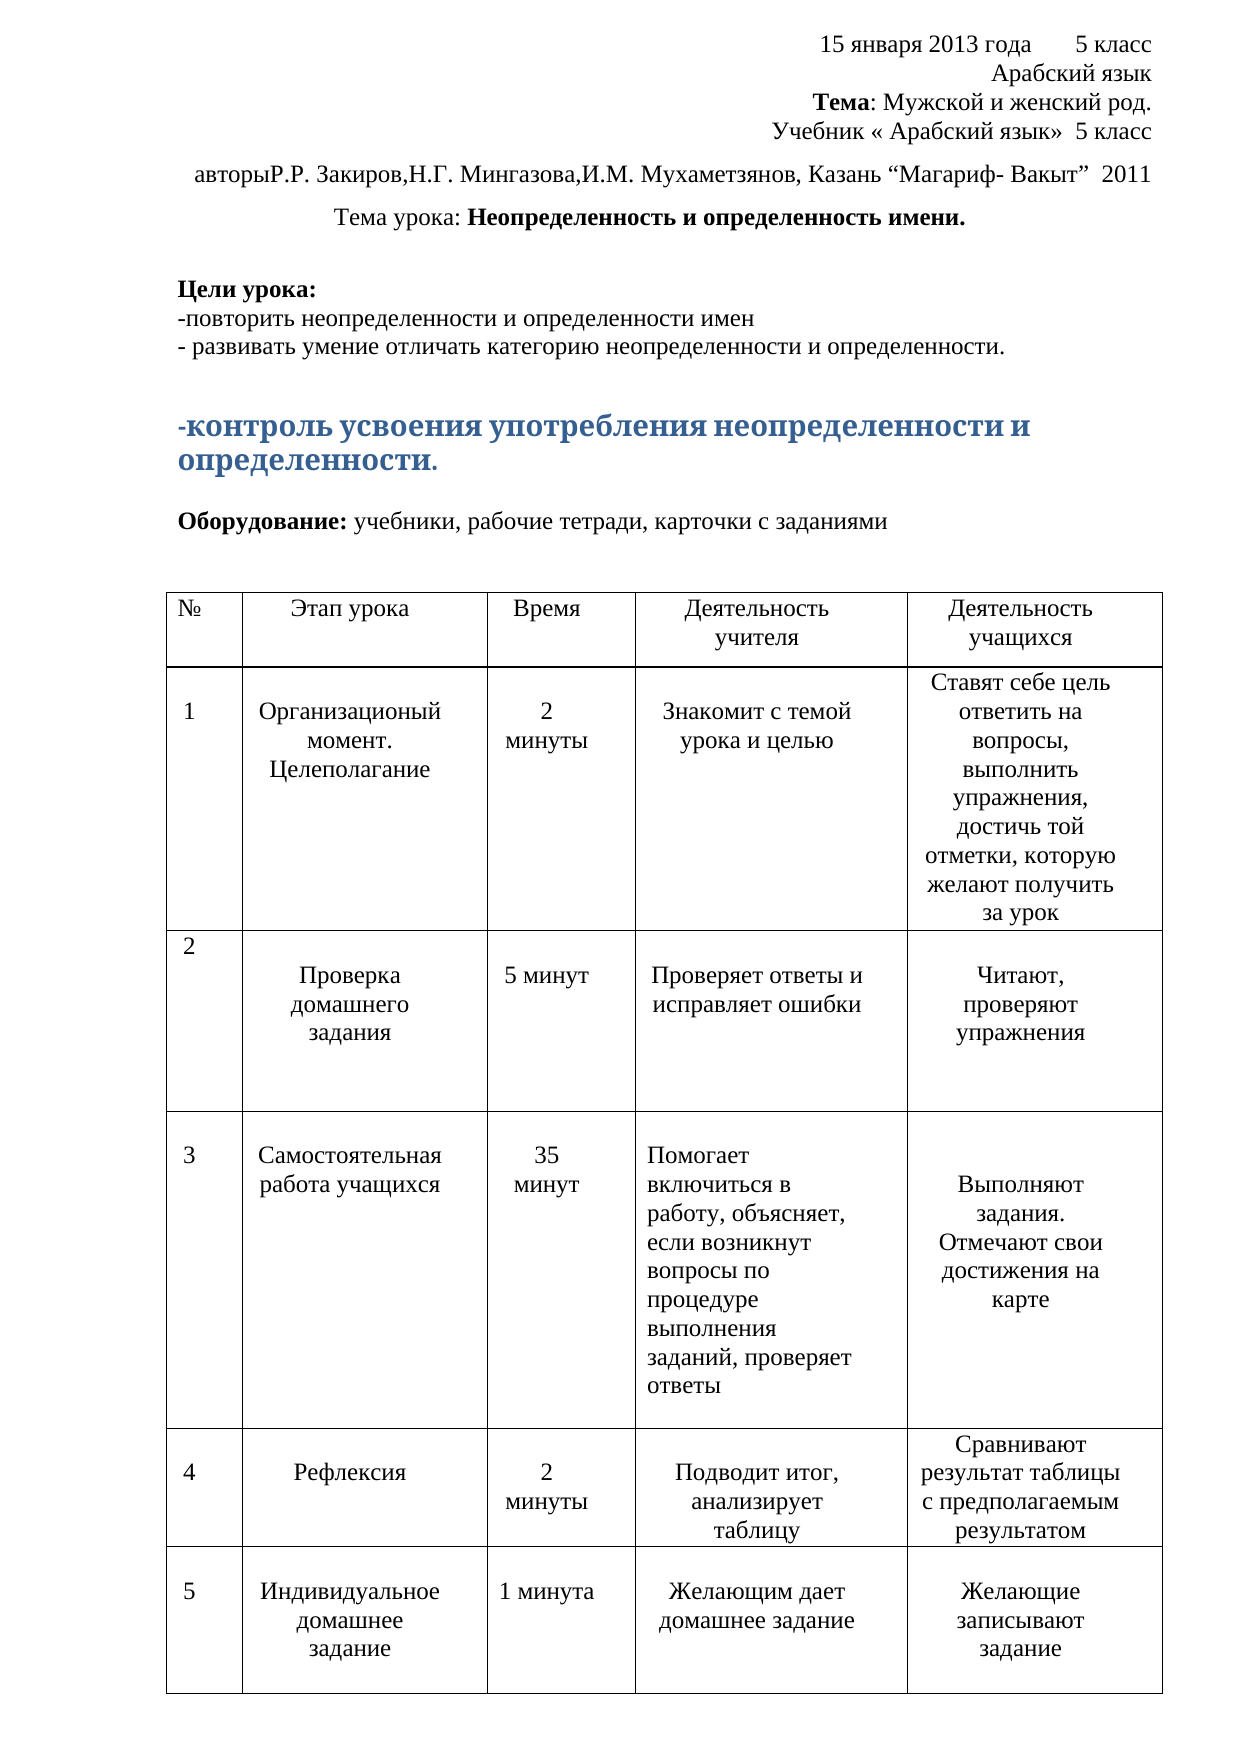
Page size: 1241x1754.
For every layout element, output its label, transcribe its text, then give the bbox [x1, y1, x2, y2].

text Арабский язык [177, 58, 1152, 87]
table_cell 1 минута [488, 1547, 635, 1693]
text - развивать умение отличать категорию неопределенности и определенности. [177, 331, 1122, 360]
table_cell Ставят себе цель ответить на вопросы, выполнить упражнения, достичь той отметки, которую желают получить за урок [908, 668, 1162, 930]
table_cell 1 [167, 668, 242, 930]
text Тема: Мужской и женский род. [177, 87, 1152, 116]
table_header Деятельность учащихся [908, 593, 1162, 666]
table_cell Выполняют задания. Отмечают свои достижения на карте [908, 1112, 1162, 1428]
text 15 января 2013 года 5 класс [177, 29, 1152, 58]
text Тема урока: Неопределенность и определенность имени. [177, 202, 1122, 231]
table_cell Желающим дает домашнее задание [636, 1547, 907, 1693]
table_cell Знакомит с темой урока и целью [636, 668, 907, 930]
table_cell Подводит итог, анализирует таблицу [636, 1429, 907, 1546]
table_cell 4 [167, 1429, 242, 1546]
text Оборудование: учебники, рабочие тетради, карточки с заданиями [177, 506, 1122, 535]
table_cell Самостоятельная работа учащихся [243, 1112, 487, 1428]
table_cell Сравнивают результат таблицы с предполагаемым результатом [908, 1429, 1162, 1546]
text авторыР.Р. Закиров,Н.Г. Мингазова,И.М. Мухаметзянов, Казань “Магариф- Вакыт” 2011 [177, 159, 1152, 188]
table_cell Проверка домашнего задания [243, 931, 487, 1111]
table_cell Проверяет ответы и исправляет ошибки [636, 931, 907, 1111]
text Цели урока: [177, 274, 1122, 303]
table_header Деятельность учителя [636, 593, 907, 666]
table_cell Читают, проверяют упражнения [908, 931, 1162, 1111]
table_cell 2 минуты [488, 668, 635, 930]
table_cell Индивидуальное домашнее задание [243, 1547, 487, 1693]
subtitle -контроль усвоения употребления неопределенности и определенности. [177, 410, 1152, 477]
table_header № [167, 593, 242, 666]
table_cell Помогает включиться в работу, объясняет, если возникнут вопросы по процедуре выполнения заданий, проверяет ответы [636, 1112, 907, 1428]
table_header Этап урока [243, 593, 487, 666]
table_header Время [488, 593, 635, 666]
table_cell 2 [167, 931, 242, 1111]
table_cell 5 [167, 1547, 242, 1693]
table_cell 3 [167, 1112, 242, 1428]
table_cell Желающие записывают задание [908, 1547, 1162, 1693]
table_cell 2 минуты [488, 1429, 635, 1546]
table_cell 5 минут [488, 931, 635, 1111]
table_cell 35 минут [488, 1112, 635, 1428]
table_cell Организационый момент. Целеполагание [243, 668, 487, 930]
text Учебник « Арабский язык» 5 класс [177, 116, 1152, 144]
table_cell Рефлексия [243, 1429, 487, 1546]
text -повторить неопределенности и определенности имен [177, 303, 1122, 331]
